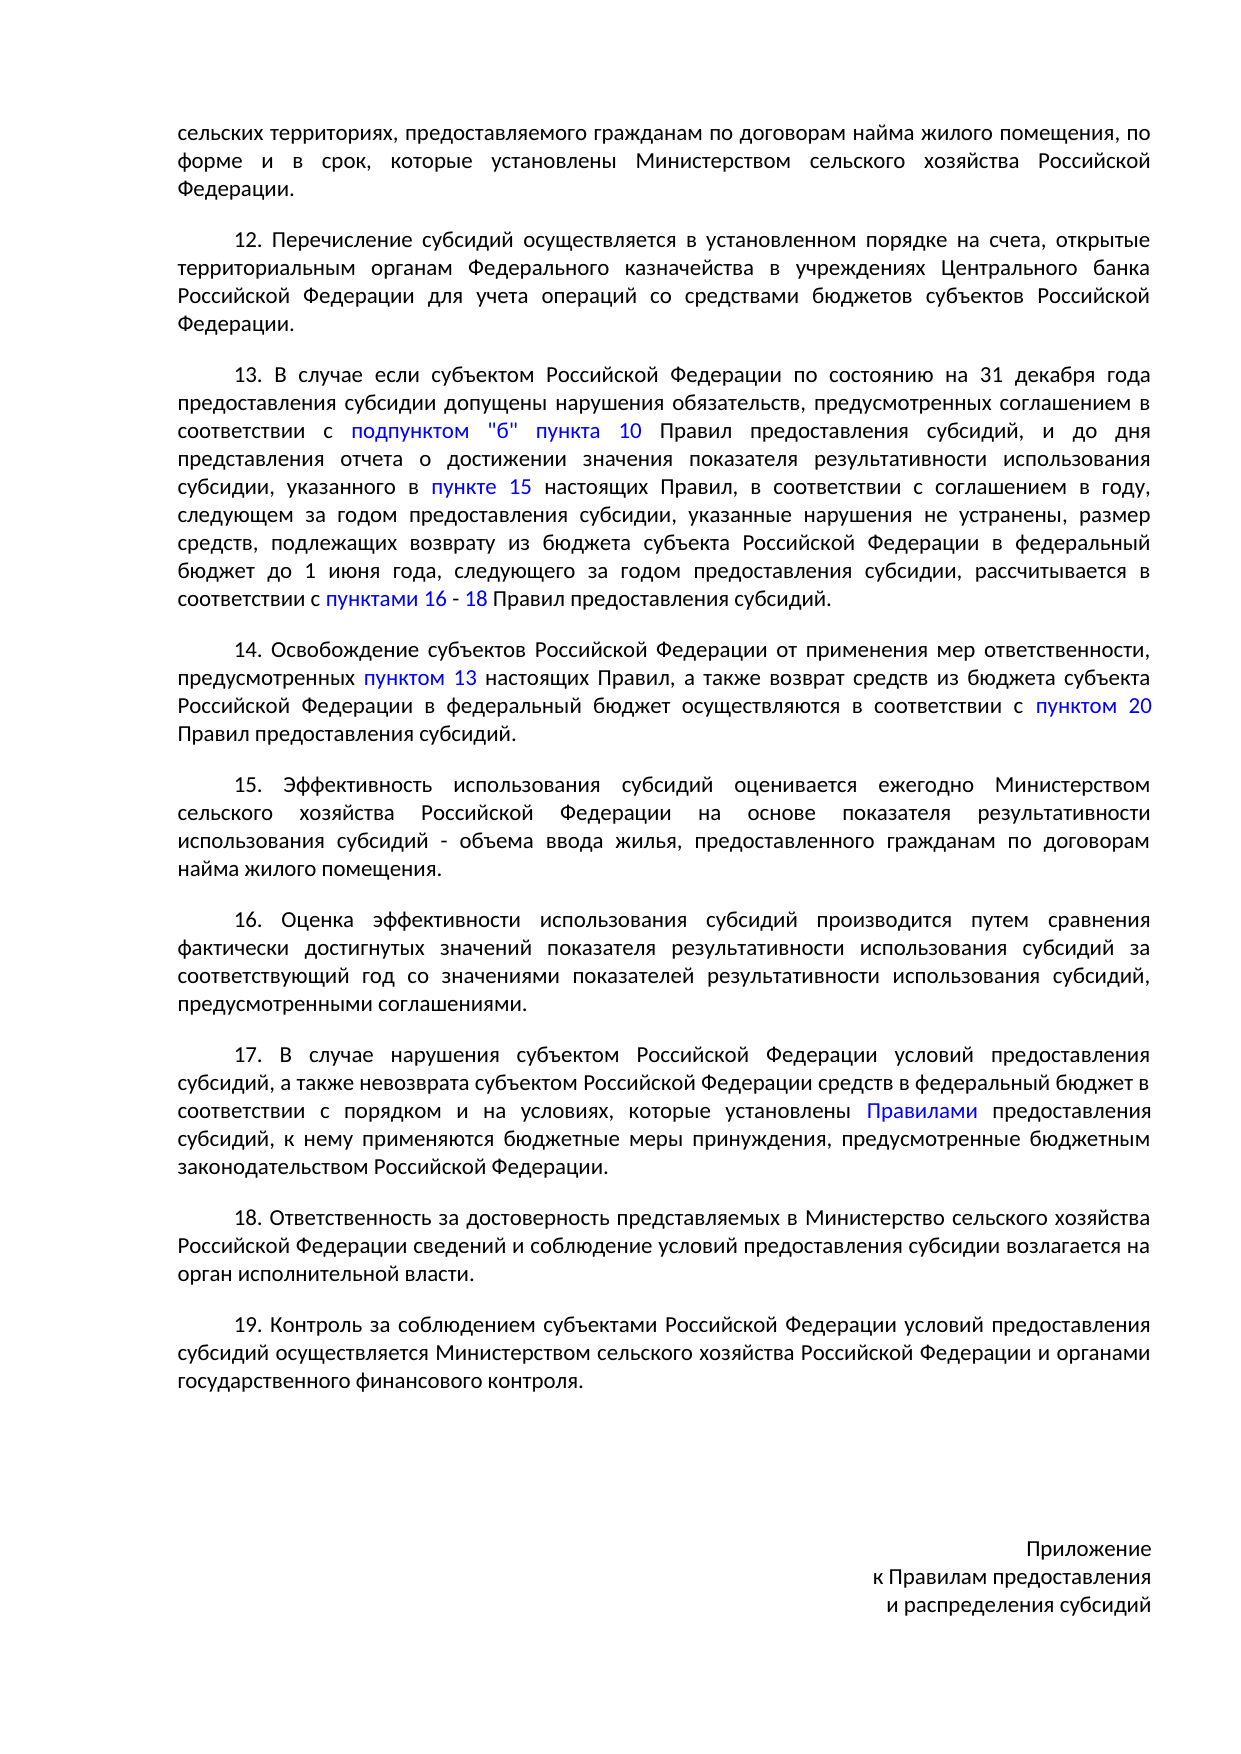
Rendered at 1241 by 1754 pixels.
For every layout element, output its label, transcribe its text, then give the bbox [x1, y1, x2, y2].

text 14. Освобождение субъектов Российской Федерации от применения мер ответственности, предусмотренных пунктом 13 настоящих Правил, а также возврат средств из бюджета субъекта Российской Федерации в федеральный бюджет осуществляются в соответствии с пунктом 20 Правил предоставления субсидий. [177, 635, 1152, 747]
text 17. В случае нарушения субъектом Российской Федерации условий предоставления субсидий, а также невозврата субъектом Российской Федерации средств в федеральный бюджет в соответствии с порядком и на условиях, которые установлены Правилами предоставления субсидий, к нему применяются бюджетные меры принуждения, предусмотренные бюджетным законодательством Российской Федерации. [177, 1040, 1152, 1180]
text 12. Перечисление субсидий осуществляется в установленном порядке на счета, открытые территориальным органам Федерального казначейства в учреждениях Центрального банка Российской Федерации для учета операций со средствами бюджетов субъектов Российской Федерации. [177, 225, 1152, 337]
text и распределения субсидий [177, 1590, 1152, 1618]
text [177, 118, 1152, 202]
text 19. Контроль за соблюдением субъектами Российской Федерации условий предоставления субсидий осуществляется Министерством сельского хозяйства Российской Федерации и органами государственного финансового контроля. [177, 1310, 1152, 1394]
text 18. Ответственность за достоверность представляемых в Министерство сельского хозяйства Российской Федерации сведений и соблюдение условий предоставления субсидии возлагается на орган исполнительной власти. [177, 1203, 1152, 1287]
text Приложение [177, 1534, 1152, 1562]
text 13. В случае если субъектом Российской Федерации по состоянию на 31 декабря года предоставления субсидии допущены нарушения обязательств, предусмотренных соглашением в соответствии с подпунктом "б" пункта 10 Правил предоставления субсидий, и до дня представления отчета о достижении значения показателя результативности использования субсидии, указанного в пункте 15 настоящих Правил, в соответствии с соглашением в году, следующем за годом предоставления субсидии, указанные нарушения не устранены, размер средств, подлежащих возврату из бюджета субъекта Российской Федерации в федеральный бюджет до 1 июня года, следующего за годом предоставления субсидии, рассчитывается в соответствии с пунктами 16 - 18 Правил предоставления субсидий. [177, 360, 1152, 612]
text к Правилам предоставления [177, 1562, 1152, 1590]
text 16. Оценка эффективности использования субсидий производится путем сравнения фактически достигнутых значений показателя результативности использования субсидий за соответствующий год со значениями показателей результативности использования субсидий, предусмотренными соглашениями. [177, 905, 1152, 1017]
text 15. Эффективность использования субсидий оценивается ежегодно Министерством сельского хозяйства Российской Федерации на основе показателя результативности использования субсидий - объема ввода жилья, предоставленного гражданам по договорам найма жилого помещения. [177, 770, 1152, 882]
